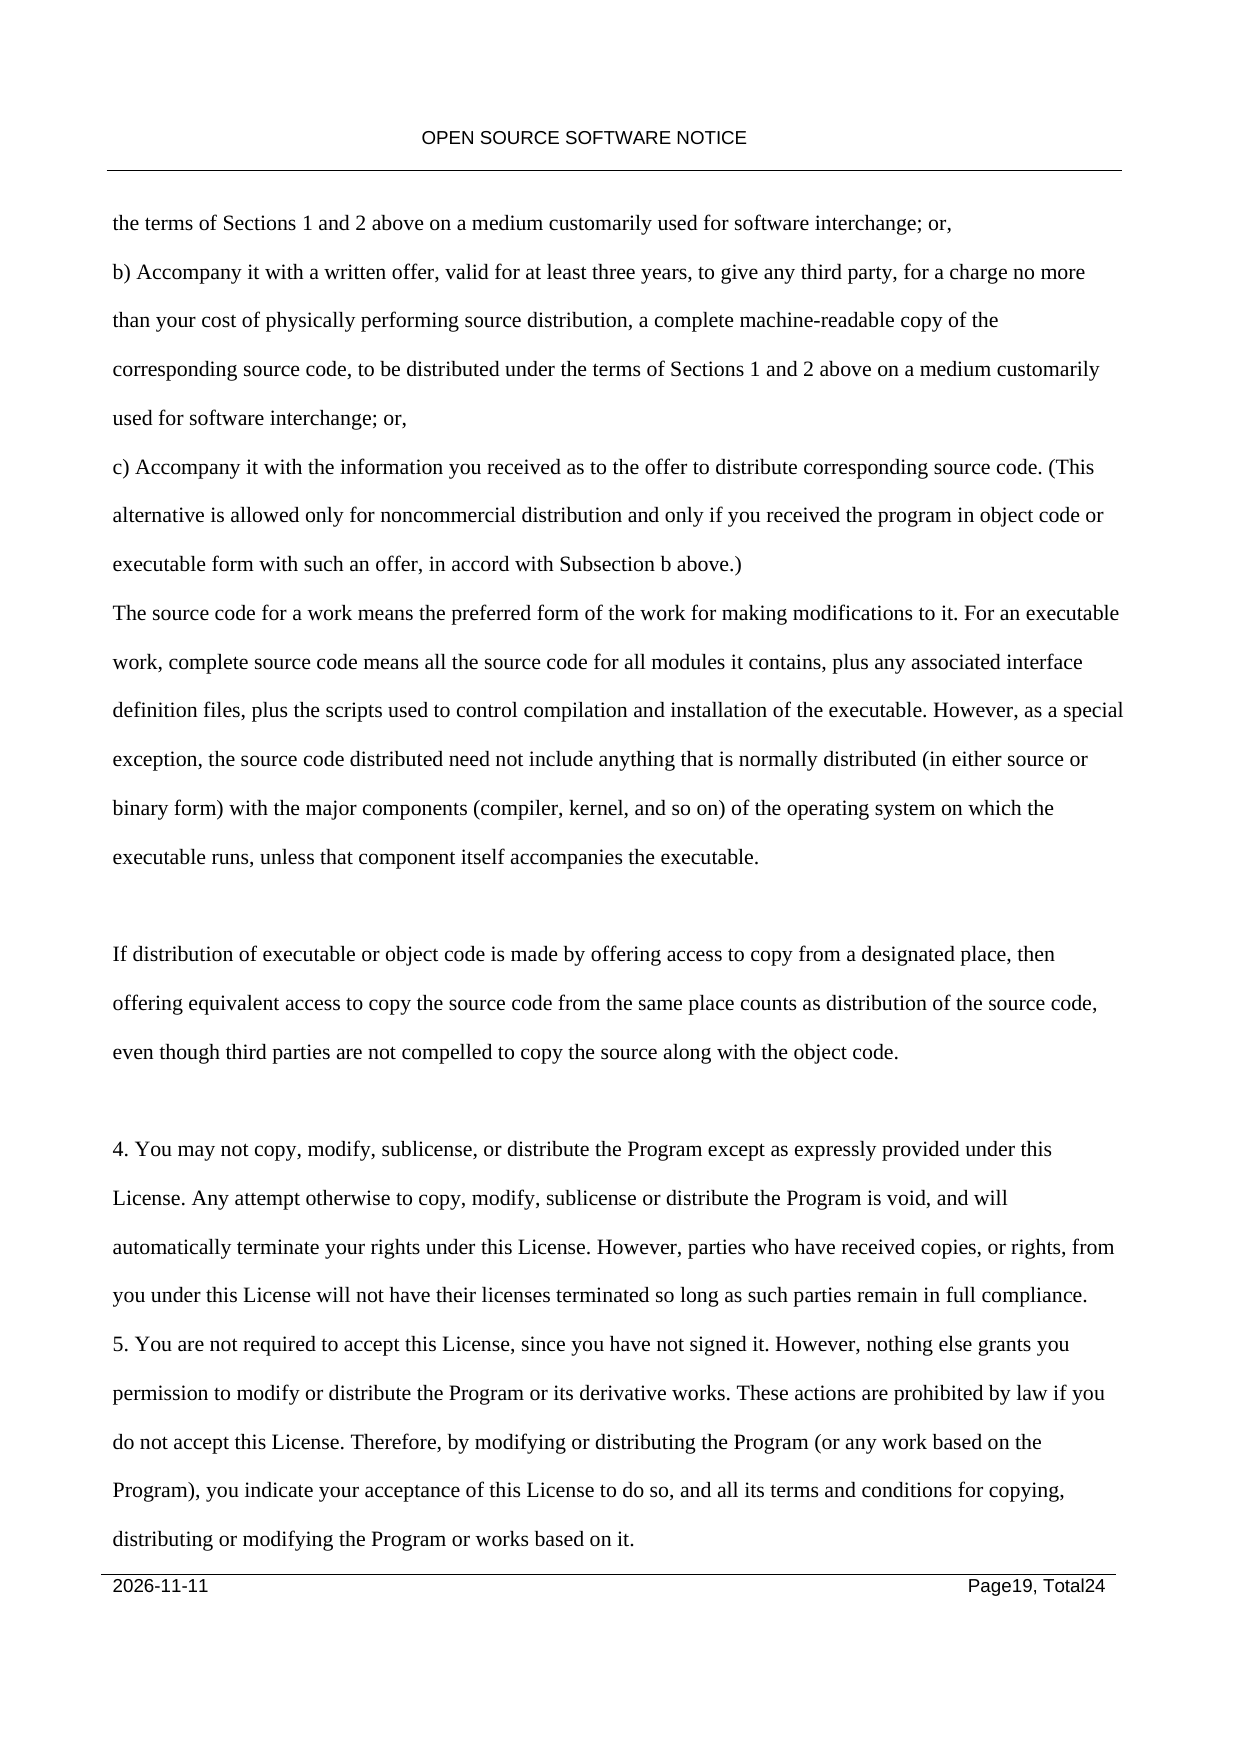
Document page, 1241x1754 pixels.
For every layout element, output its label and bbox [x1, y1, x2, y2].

text [112, 206, 1128, 1555]
